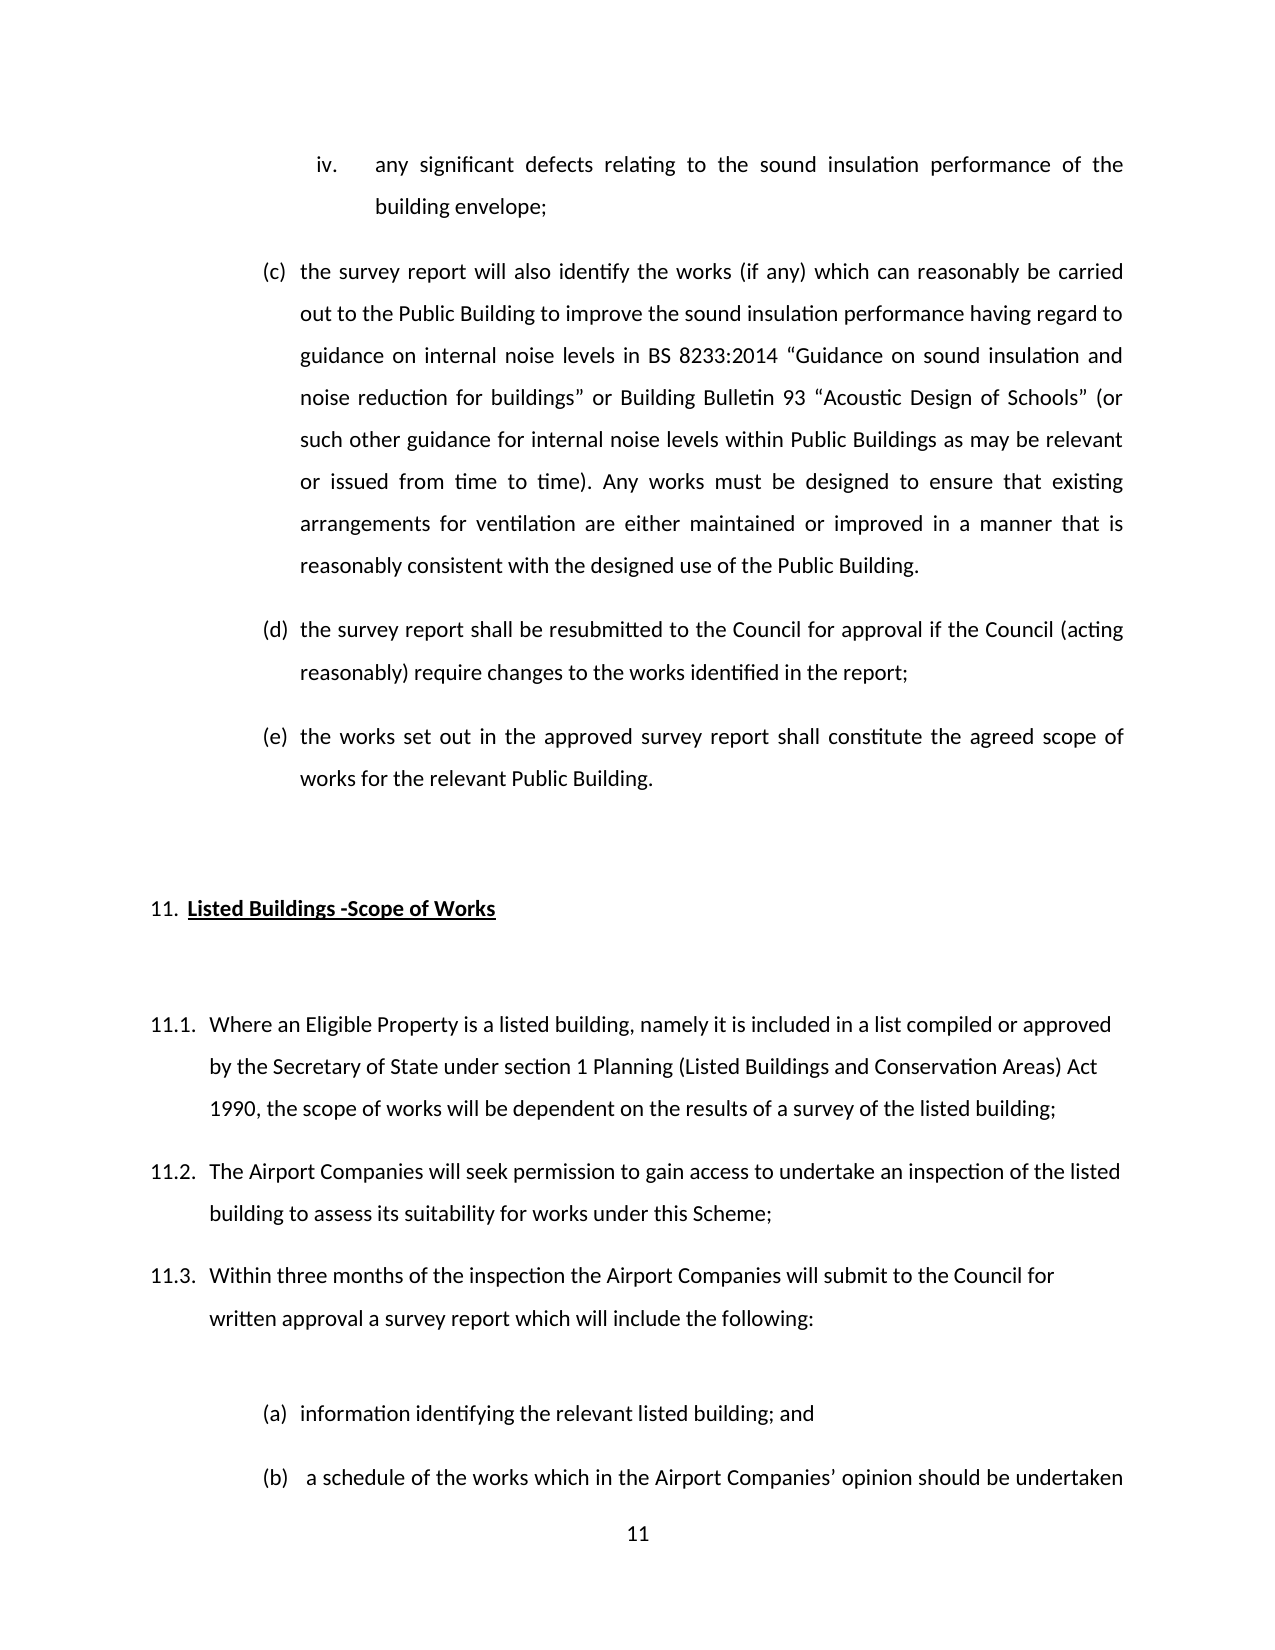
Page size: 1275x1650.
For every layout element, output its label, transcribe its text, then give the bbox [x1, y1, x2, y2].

list the survey report will also identify the works (if any) which can reasonably be carried out to the Public Building to improve the sound insulation performance having regard to guidance on internal noise levels in BS 8233:2014 “Guidance on sound insulation and noise reduction for buildings” or Building Bulletin 93 “Acoustic Design of Schools” (or such other guidance for internal noise levels within Public Buildings as may be relevant or issued from time to time). Any works must be designed to ensure that existing arrangements for ventilation are either maintained or improved in a manner that is reasonably consistent with the designed use of the Public Building. [262, 257, 1125, 579]
list the works set out in the approved survey report shall constitute the agreed scope of works for the relevant Public Building. [262, 722, 1125, 792]
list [262, 1463, 1125, 1492]
subtitle Where an Eligible Property is a listed building, namely it is included in a list compiled or approved by the Secretary of State under section 1 Planning (Listed Buildings and Conservation Areas) Act 1990, the scope of works will be dependent on the results of a survey of the listed building; [150, 1010, 1125, 1122]
subtitle The Airport Companies will seek permission to gain access to undertake an inspection of the listed building to assess its suitability for works under this Scheme; [150, 1157, 1125, 1227]
list Listed Buildings -Scope of Works [150, 894, 1125, 922]
list the survey report shall be resubmitted to the Council for approval if the Council (acting reasonably) require changes to the works identified in the report; [262, 616, 1125, 686]
list any significant defects relating to the sound insulation performance of the building envelope; [337, 150, 1125, 220]
subtitle Within three months of the inspection the Airport Companies will submit to the Council for written approval a survey report which will include the following: [150, 1262, 1125, 1332]
list information identifying the relevant listed building; and [262, 1399, 1125, 1427]
